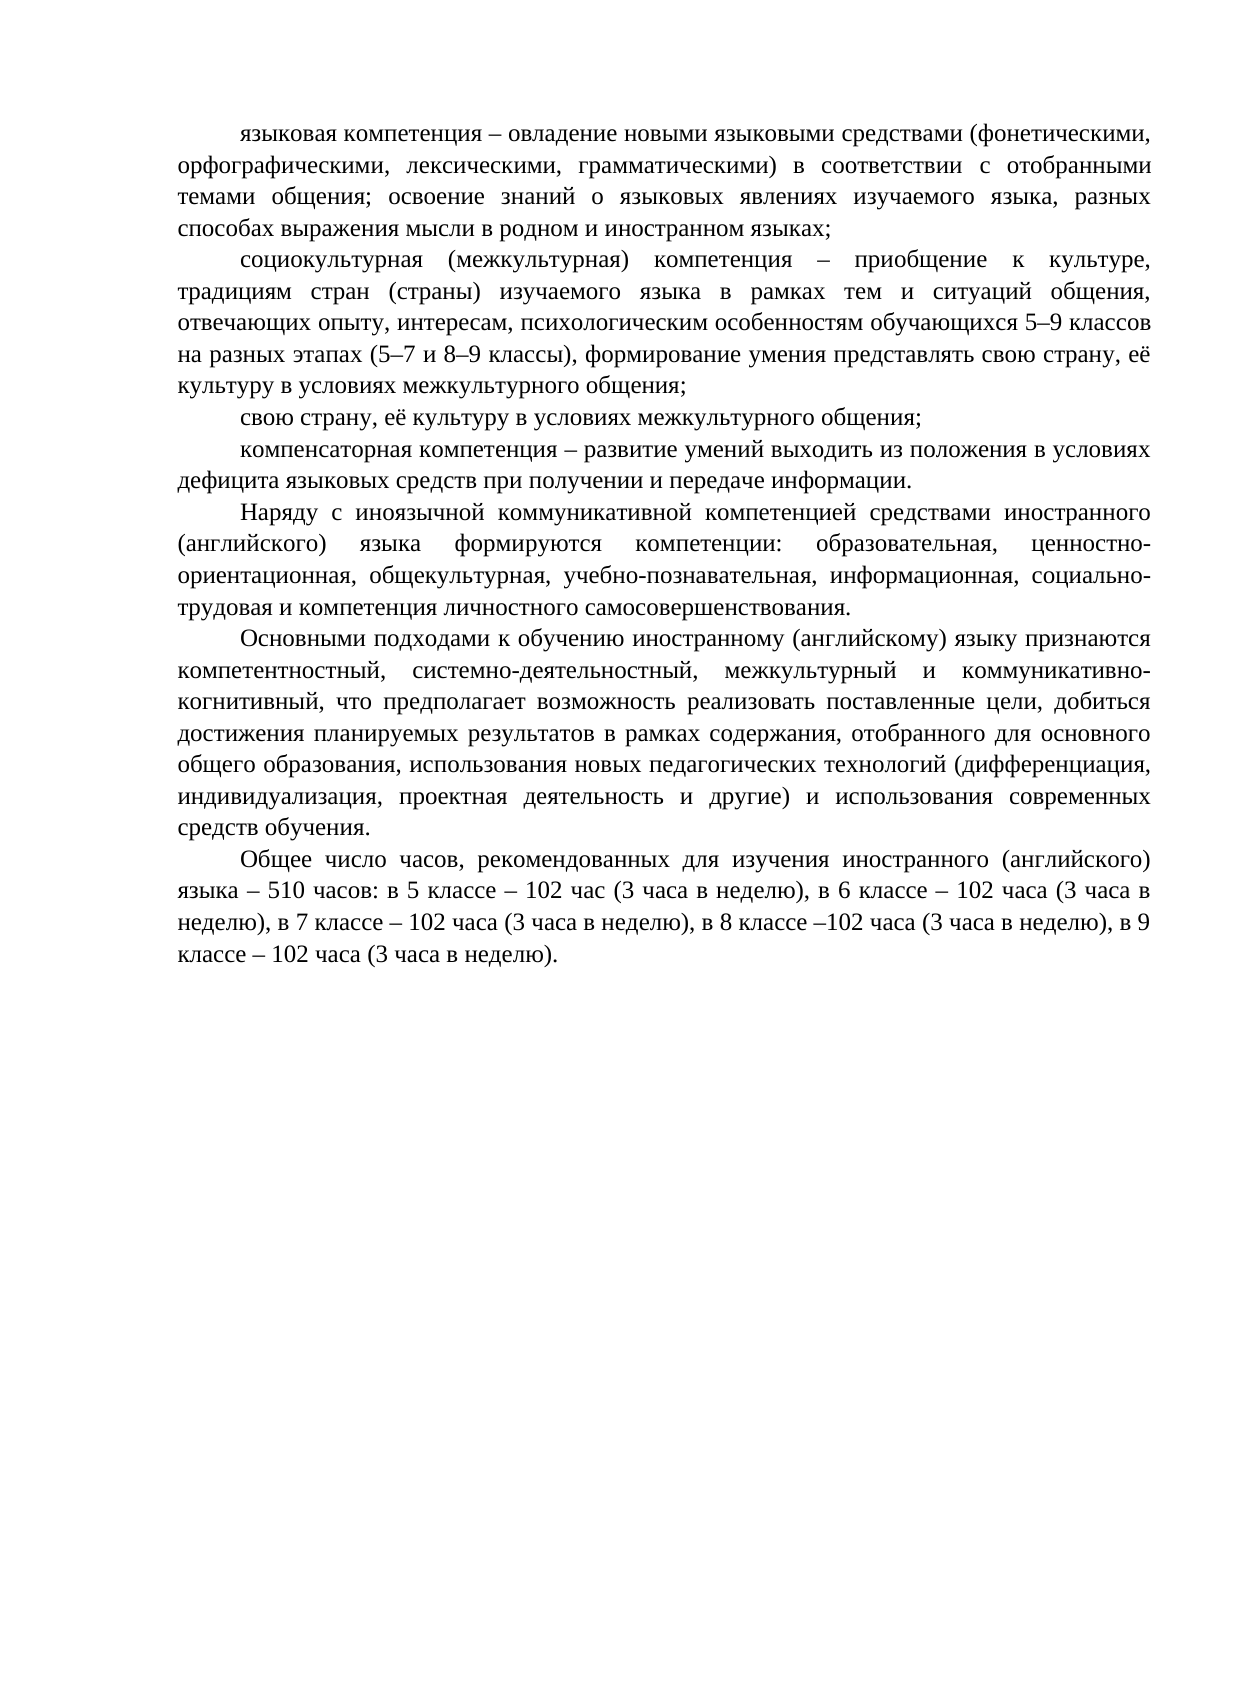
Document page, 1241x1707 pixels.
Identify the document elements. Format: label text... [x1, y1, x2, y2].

text Наряду с иноязычной коммуникативной компетенцией средствами иностранного (английского) языка формируются компетенции: образовательная, ценностно-ориентационная, общекультурная, учебно-познавательная, информационная, социально-трудовая и компетенция личностного самосовершенствования. [177, 497, 1152, 620]
text свою страну, её культуру в условиях межкультурного общения; [177, 402, 1152, 431]
text компенсаторная компетенция – развитие умений выходить из положения в условиях дефицита языковых средств при получении и передаче информации. [177, 434, 1152, 494]
text Основными подходами к обучению иностранному (английскому) языку признаются компетентностный, системно-деятельностный, межкультурный и коммуникативно-когнитивный, что предполагает возможность реализовать поставленные цели, добиться достижения планируемых результатов в рамках содержания, отобранного для основного общего образования, использования новых педагогических технологий (дифференциация, индивидуализация, проектная деятельность и другие) и использования современных средств обучения. [177, 623, 1152, 841]
text социокультурная (межкультурная) компетенция – приобщение к культуре, традициям стран (страны) изучаемого языка в рамках тем и ситуаций общения, отвечающих опыту, интересам, психологическим особенностям обучающихся 5–9 классов на разных этапах (5–7 и 8–9 классы), формирование умения представлять свою страну, её культуру в условиях межкультурного общения; [177, 244, 1152, 399]
text языковая компетенция – овладение новыми языковыми средствами (фонетическими, орфографическими, лексическими, грамматическими) в соответствии c отобранными темами общения; освоение знаний о языковых явлениях изучаемого языка, разных способах выражения мысли в родном и иностранном языках; [177, 118, 1152, 242]
text ‌Общее число часов, рекомендованных для изучения иностранного (английского) языка – 510 часов: в 5 классе – 102 час (3 часа в неделю), в 6 классе – 102 часа (3 часа в неделю), в 7 классе – 102 часа (3 часа в неделю), в 8 классе –102 часа (3 часа в неделю), в 9 классе – 102 часа (3 часа в неделю).‌ [177, 844, 1152, 967]
